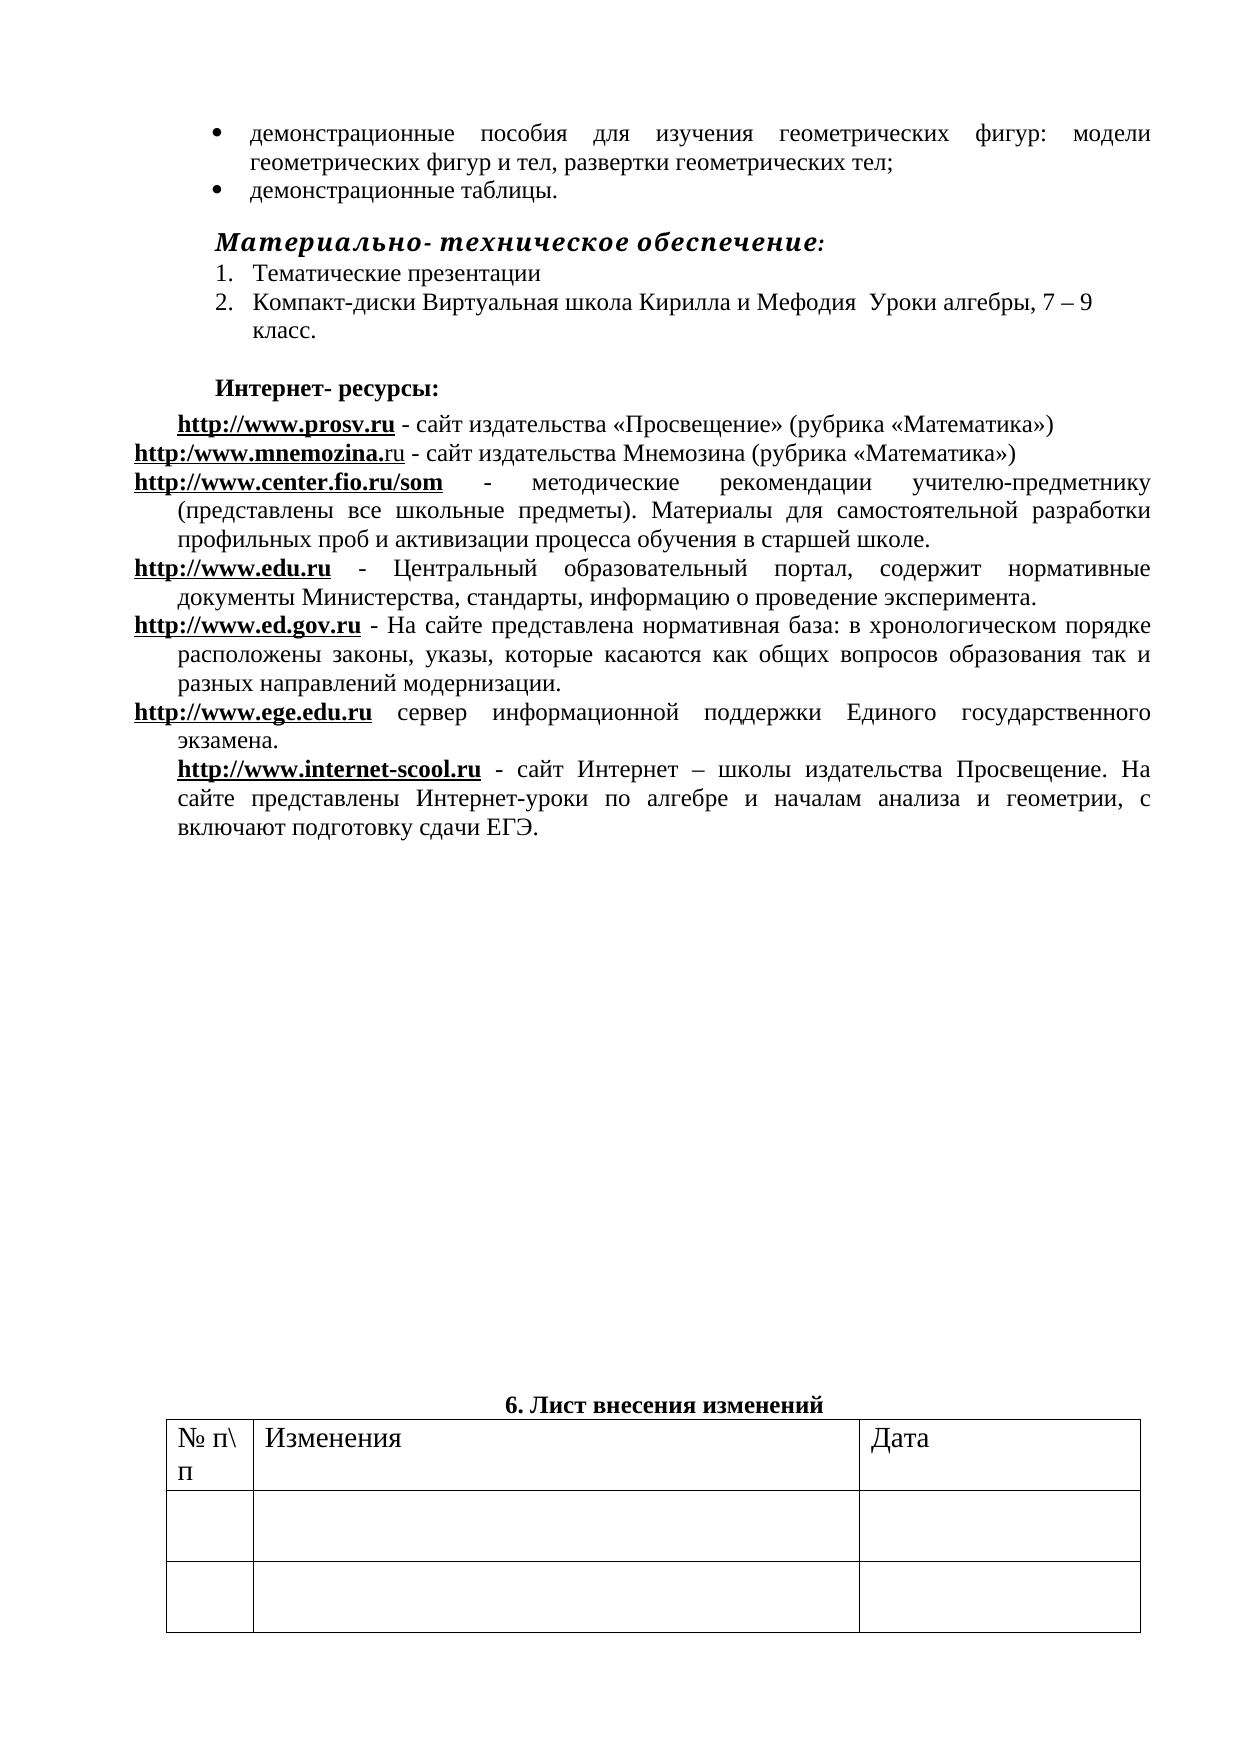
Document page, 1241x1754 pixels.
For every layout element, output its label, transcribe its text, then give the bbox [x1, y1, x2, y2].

table_header Изменения [254, 1420, 859, 1490]
text http://www.center.fio.ru/som - методические рекомендации учителю-предметнику (представлены все школьные предметы). Материалы для самостоятельной разработки профильных проб и активизации процесса обучения в старшей школе. [134, 467, 1152, 553]
text 6. Лист внесения изменений [177, 1390, 1152, 1419]
text http://www.ed.gov.ru - На сайте представлена нормативная база: в хронологическом порядке расположены законы, указы, которые касаются как общих вопросов образования так и разных направлений модернизации. [134, 611, 1152, 697]
text http://www.edu.ru - Центральный образовательный портал, содержит нормативные документы Министерства, стандарты, информацию о проведение эксперимента. [134, 553, 1152, 611]
text http://www.prosv.ru - сайт издательства «Просвещение» (рубрика «Математика») [177, 409, 1152, 438]
table_cell [860, 1491, 1140, 1561]
list демонстрационные пособия для изучения геометрических фигур: модели геометрических фигур и тел, развертки геометрических тел; [213, 118, 1152, 176]
table_cell [167, 1491, 253, 1561]
text http:/www.mnemozina.ru - сайт издательства Мнемозина (рубрика «Математика») [134, 438, 1152, 467]
table_header № п\п [167, 1420, 253, 1490]
text Материально- техническое обеспечение: [215, 229, 1152, 258]
table_cell [254, 1562, 859, 1632]
table_cell [860, 1562, 1140, 1632]
text http://www.internet-scool.ru - сайт Интернет – школы издательства Просвещение. На сайте представлены Интернет-уроки по алгебре и началам анализа и геометрии, с включают подготовку сдачи ЕГЭ. [177, 754, 1152, 841]
list Компакт-диски Виртуальная школа Кирилла и Мефодия Уроки алгебры, 7 – 9 класс. [215, 287, 1152, 344]
list демонстрационные таблицы. [213, 176, 1152, 204]
text http://www.ege.edu.ru сервер информационной поддержки Единого государственного экзамена. [134, 697, 1152, 754]
list Интернет- ресурсы: [177, 373, 1152, 402]
table_cell [167, 1562, 253, 1632]
table_header Дата [860, 1420, 1140, 1490]
table_cell [254, 1491, 859, 1561]
list Тематические презентации [215, 258, 1152, 287]
